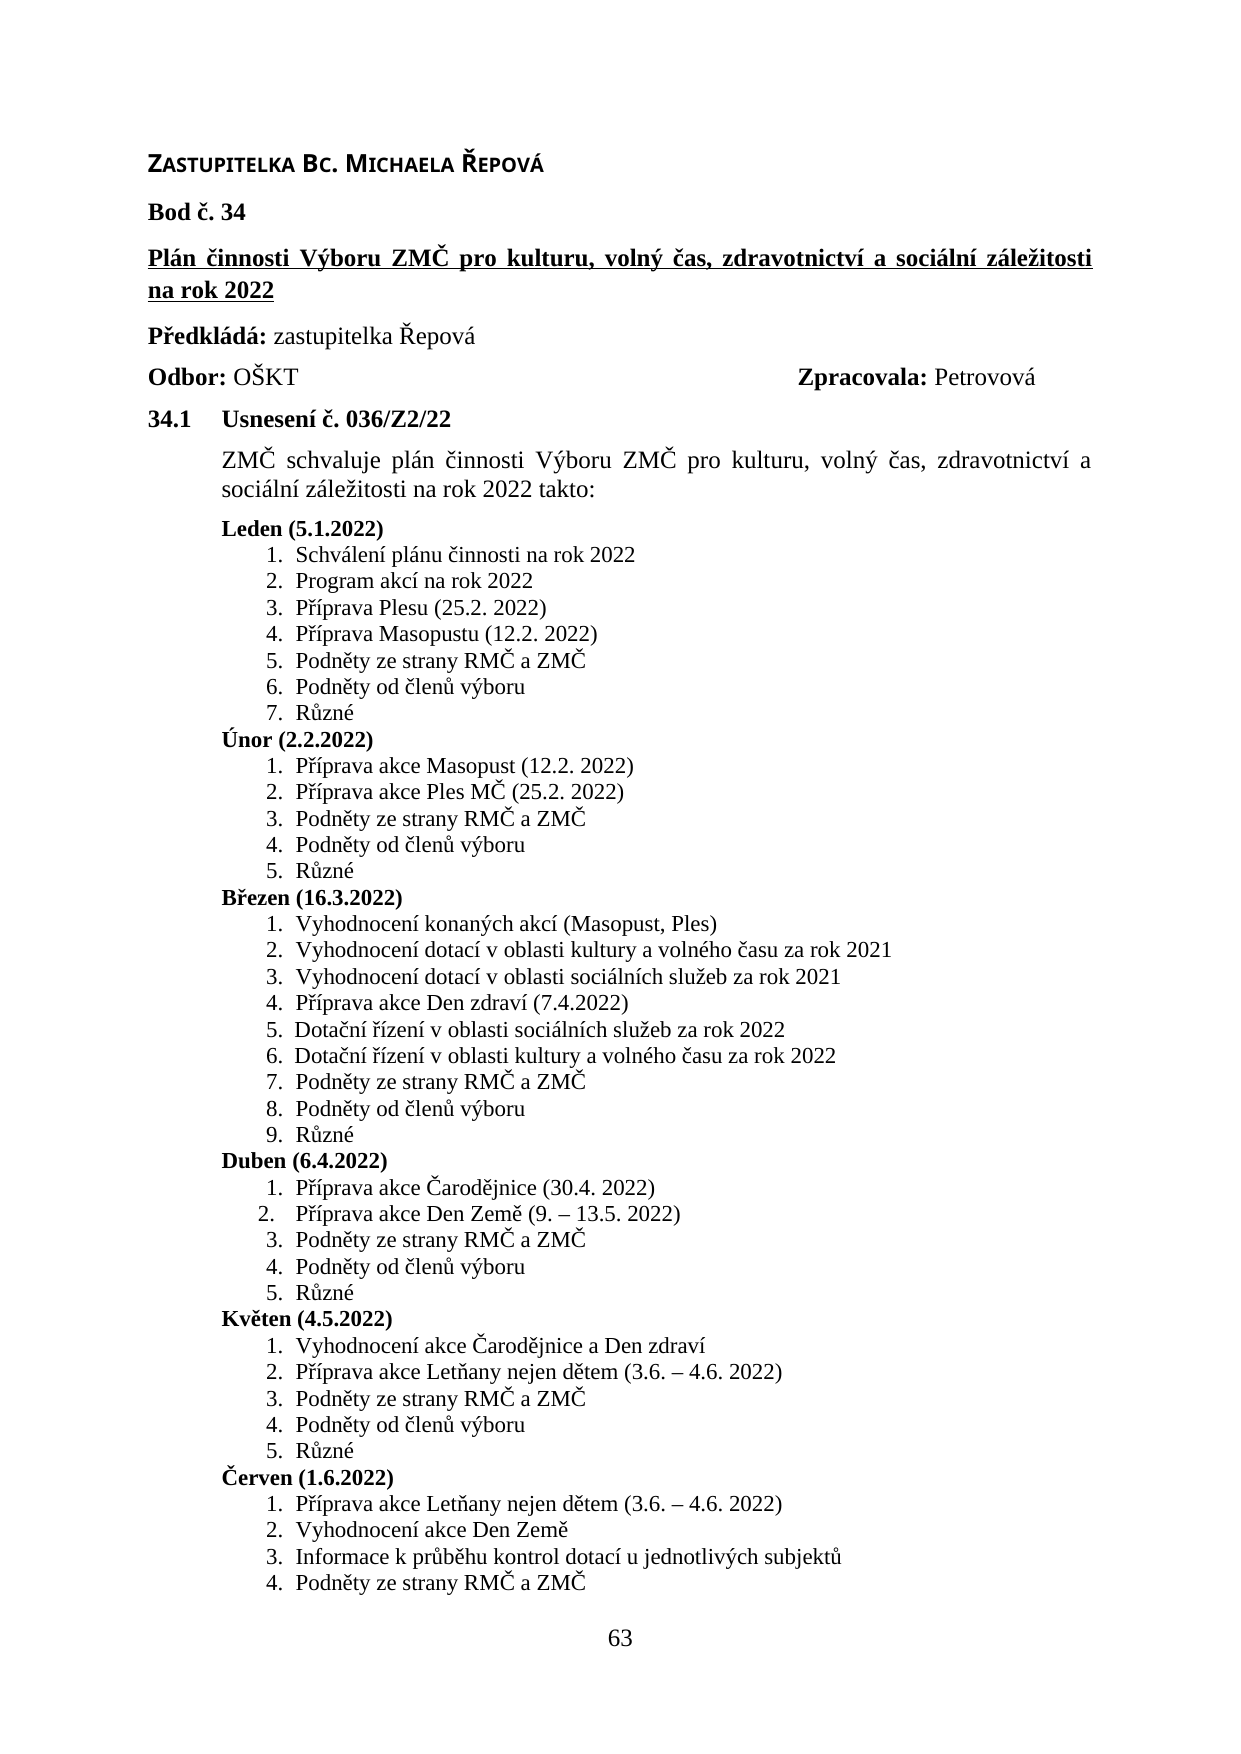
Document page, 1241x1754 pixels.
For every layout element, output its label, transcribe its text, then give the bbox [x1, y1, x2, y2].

list Příprava akce Čarodějnice (30.4. 2022) [266, 1174, 1093, 1200]
list Příprava Masopustu (12.2. 2022) [229, 620, 1093, 647]
list Dotační řízení v oblasti kultury a volného času za rok 2022 [266, 1042, 1093, 1068]
list Podněty od členů výboru [266, 1253, 1093, 1279]
list Schválení plánu činnosti na rok 2022 [229, 541, 1093, 568]
text 34.1 Usnesení č. 036/Z2/22 [148, 404, 1093, 432]
list Podněty od členů výboru [229, 673, 1093, 699]
list Příprava akce Ples MČ (25.2. 2022) [266, 778, 1093, 805]
list Vyhodnocení dotací v oblasti sociálních služeb za rok 2021 [266, 963, 1093, 989]
text Duben (6.4.2022) [221, 1147, 1093, 1174]
list Různé [266, 1279, 1093, 1306]
list Podněty ze strany RMČ a ZMČ [266, 1226, 1093, 1253]
list Příprava akce Letňany nejen dětem (3.6. – 4.6. 2022) [266, 1358, 1093, 1384]
list Příprava akce Den Země (9. – 13.5. 2022) [221, 1200, 1093, 1226]
list Podněty ze strany RMČ a ZMČ [221, 1569, 1093, 1595]
text Květen (4.5.2022) [221, 1306, 1093, 1332]
list Různé [266, 857, 1093, 884]
list Různé [266, 1437, 1093, 1464]
list Vyhodnocení akce Čarodějnice a Den zdraví [266, 1332, 1093, 1358]
text Únor (2.2.2022) [221, 726, 1093, 752]
text Zastupitelka Bc. Michaela Řepová [148, 145, 1093, 179]
list Podněty ze strany RMČ a ZMČ [229, 647, 1093, 673]
text Odbor: OŠKT Zpracovala: Petrovová [148, 362, 1093, 391]
list Podněty od členů výboru [266, 831, 1093, 857]
text Leden (5.1.2022) [221, 515, 1093, 541]
list Podněty ze strany RMČ a ZMČ [266, 805, 1093, 831]
list Vyhodnocení dotací v oblasti kultury a volného času za rok 2021 [266, 937, 1093, 963]
text Bod č. 34 [148, 197, 1093, 226]
list Vyhodnocení konaných akcí (Masopust, Ples) [266, 910, 1093, 937]
list Dotační řízení v oblasti sociálních služeb za rok 2022 [266, 1016, 1093, 1042]
list Různé [266, 1121, 1093, 1147]
list Podněty ze strany RMČ a ZMČ [266, 1068, 1093, 1095]
list Různé [229, 699, 1093, 726]
list Vyhodnocení akce Den Země [221, 1516, 1093, 1543]
list Program akcí na rok 2022 [229, 568, 1093, 594]
list Podněty ze strany RMČ a ZMČ [266, 1384, 1093, 1411]
list Příprava akce Masopust (12.2. 2022) [266, 752, 1093, 778]
list Příprava akce Letňany nejen dětem (3.6. – 4.6. 2022) [221, 1490, 1093, 1516]
list Podněty od členů výboru [266, 1411, 1093, 1437]
text Předkládá: zastupitelka Řepová [148, 321, 1093, 350]
text Červen (1.6.2022) [221, 1464, 1093, 1490]
text Březen (16.3.2022) [221, 884, 1093, 910]
list Příprava Plesu (25.2. 2022) [229, 594, 1093, 620]
text Plán činnosti Výboru ZMČ pro kulturu, volný čas, zdravotnictví a sociální záležitosti na rok 2022 [148, 243, 1093, 268]
list Informace k průběhu kontrol dotací u jednotlivých subjektů [221, 1543, 1093, 1569]
text ZMČ schvaluje plán činnosti Výboru ZMČ pro kulturu, volný čas, zdravotnictví a sociální záležitosti na rok 2022 takto: [221, 445, 1093, 502]
list Příprava akce Den zdraví (7.4.2022) [266, 989, 1093, 1016]
text Plán činnosti Výboru ZMČ pro kulturu, volný čas, zdravotnictví a sociální záležitosti na rok 2022 [148, 269, 1093, 304]
list Podněty od členů výboru [266, 1095, 1093, 1121]
